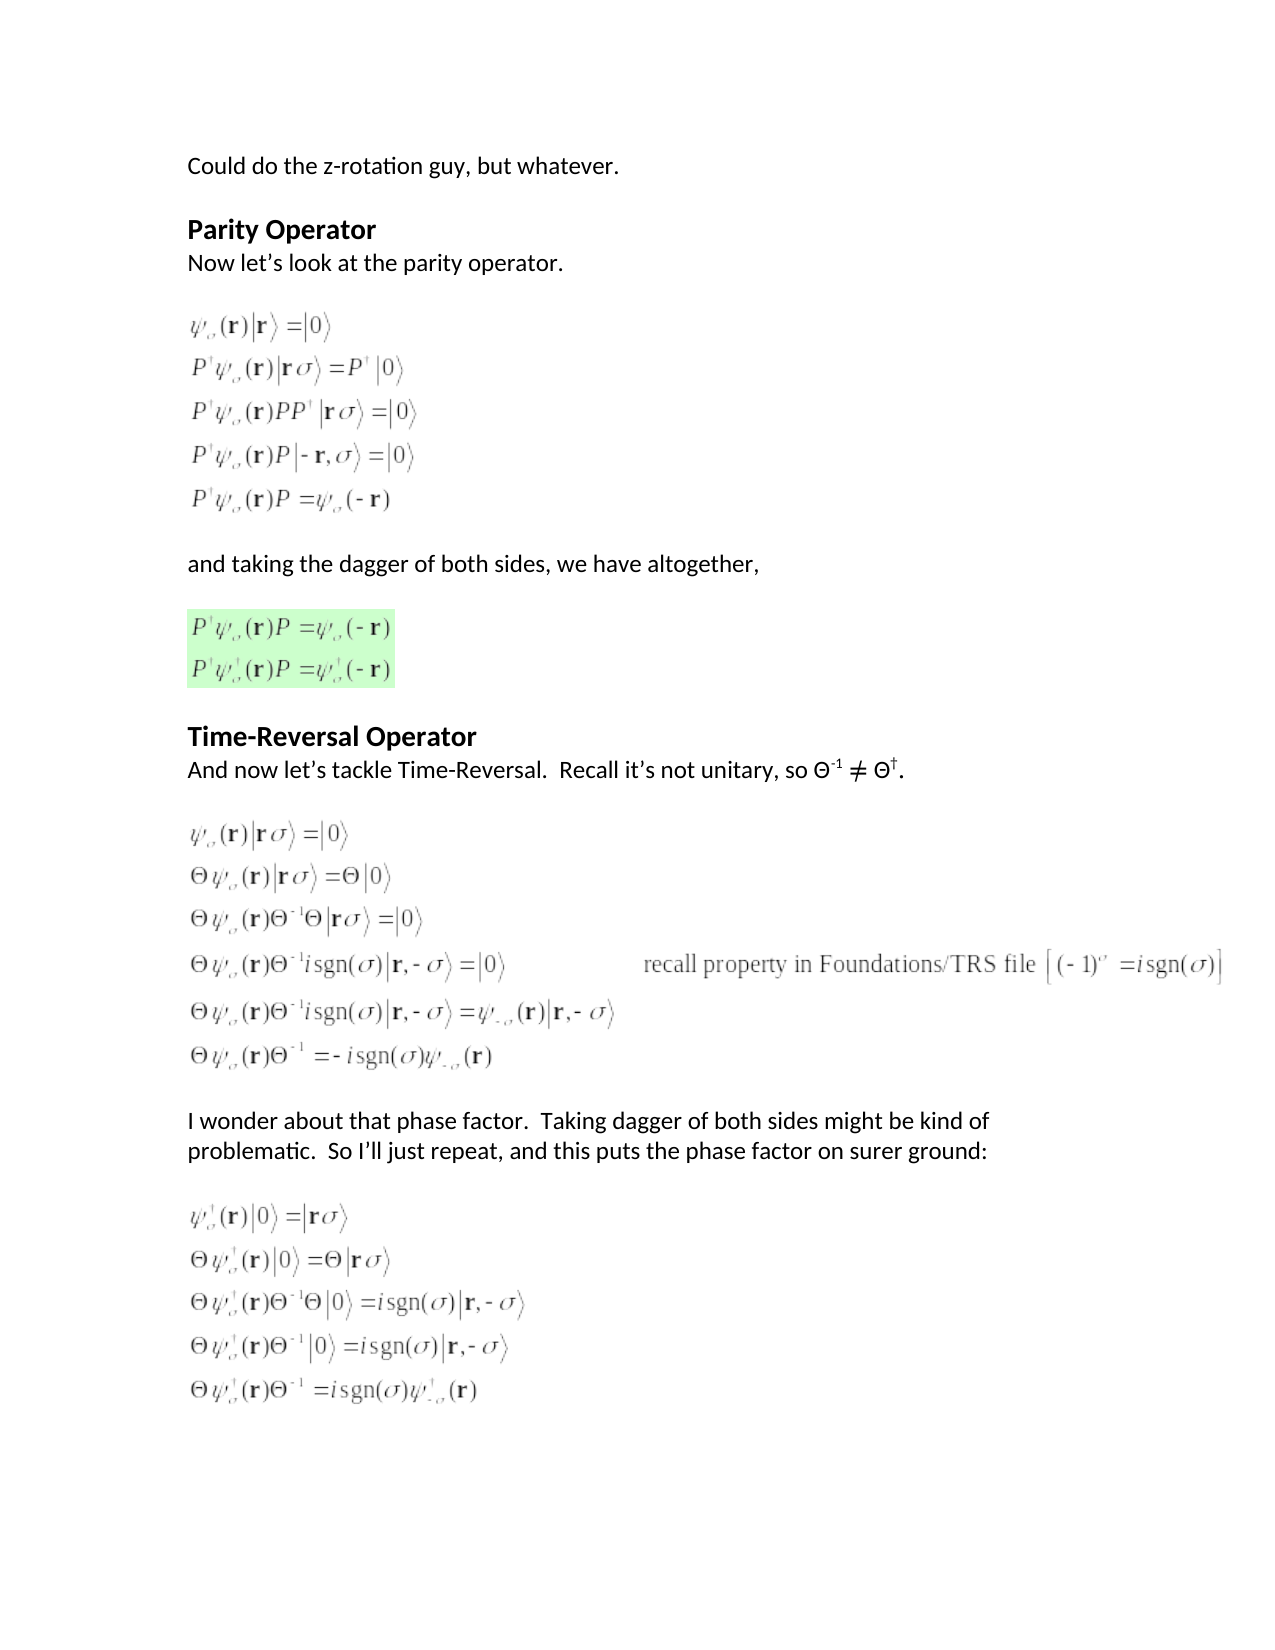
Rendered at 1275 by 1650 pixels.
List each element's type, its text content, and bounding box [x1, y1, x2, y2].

text Now let’s look at the parity operator. [187, 247, 1087, 277]
text Parity Operator [187, 211, 1087, 247]
text I wonder about that phase factor. Taking dagger of both sides might be kind of problematic. So I’ll just repeat, and this puts the phase factor on surer ground: [187, 1105, 1087, 1166]
text and taking the dagger of both sides, we have altogether, [187, 548, 1087, 578]
text Could do the z-rotation guy, but whatever. [187, 150, 1087, 181]
text Time-Reversal Operator [187, 718, 1087, 754]
text And now let’s tackle Time-Reversal. Recall it’s not unitary, so Θ-1 ≠ Θ†. [187, 754, 1087, 785]
